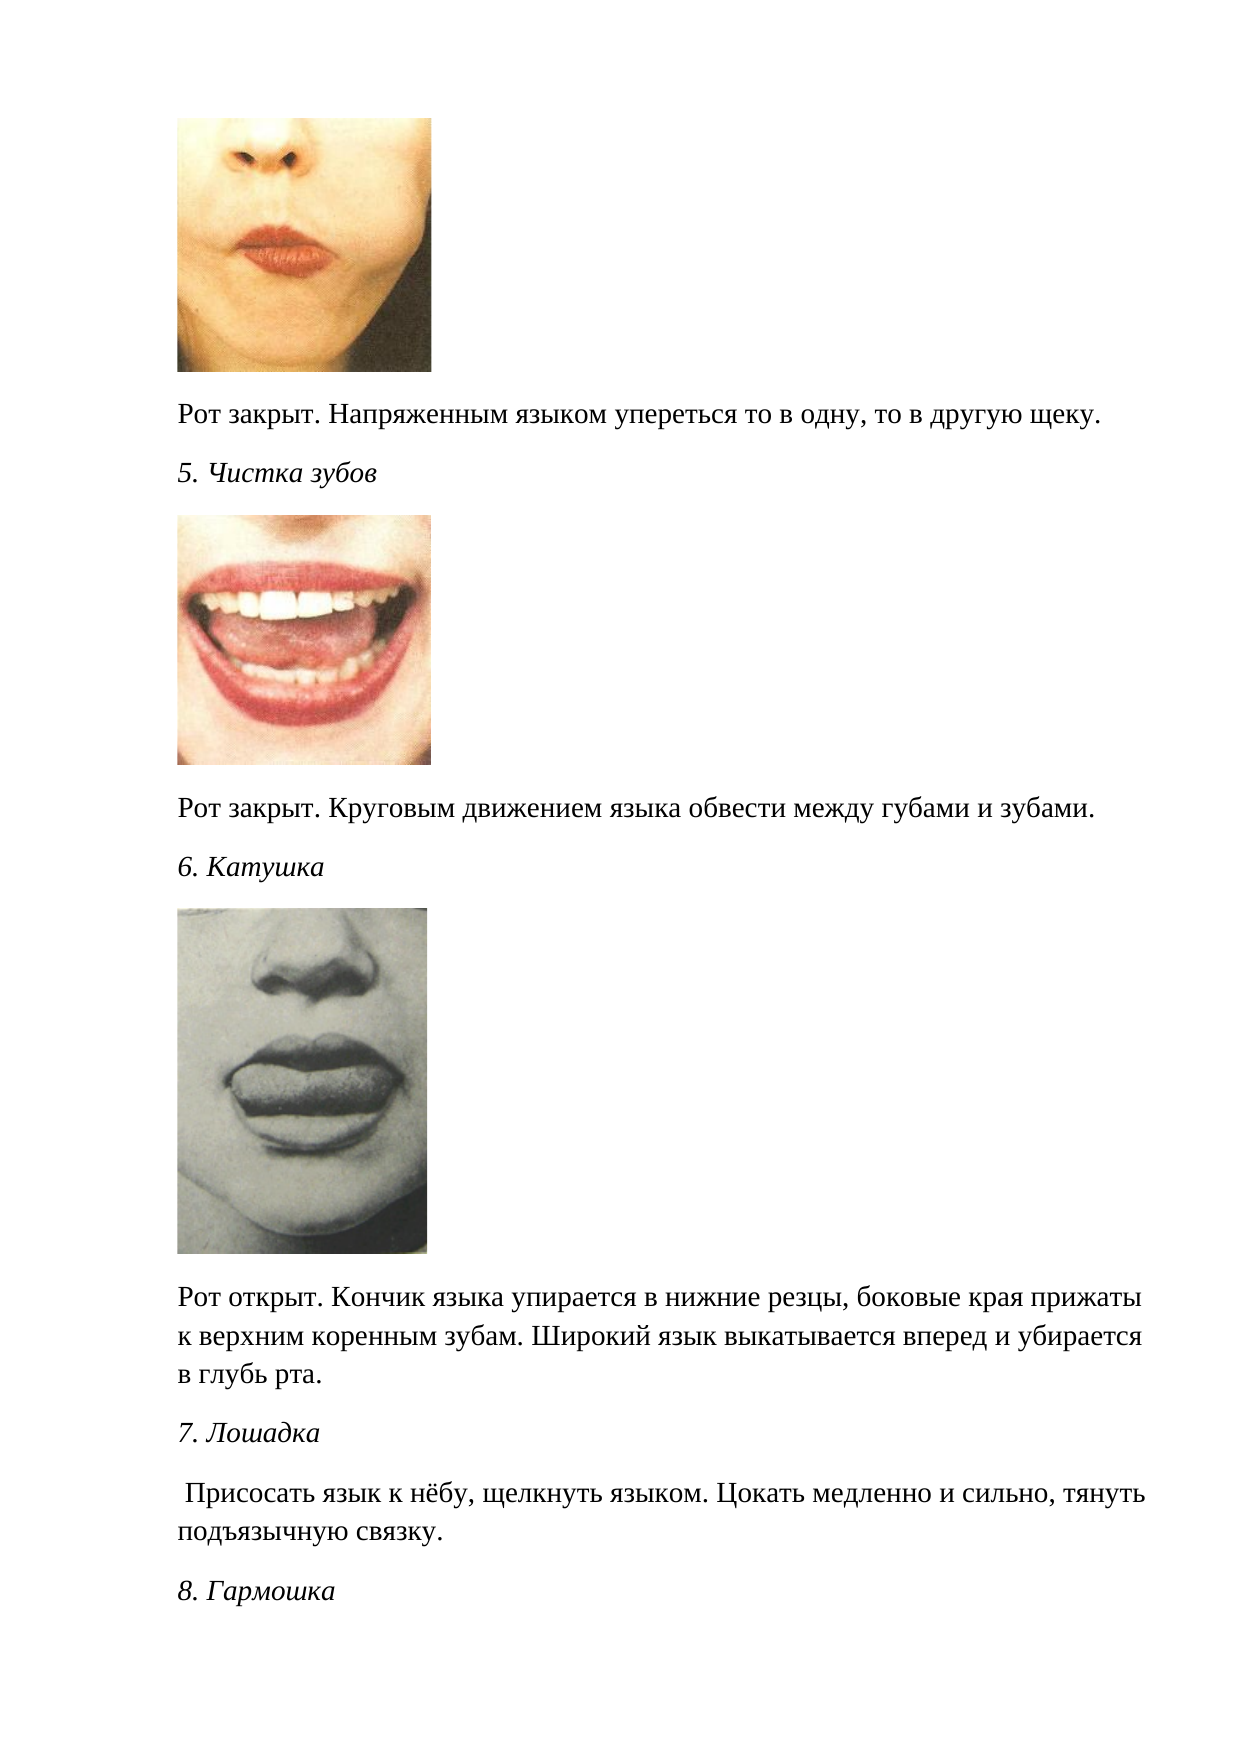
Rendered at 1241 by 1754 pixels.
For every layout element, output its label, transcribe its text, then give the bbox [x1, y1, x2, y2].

text 8. Гармошка [177, 1573, 1152, 1606]
text 6. Катушка [177, 849, 1152, 883]
text 5. Чистка зубов [177, 456, 1152, 489]
text 7. Лошадка [177, 1416, 1152, 1449]
picture [177, 908, 428, 1254]
picture [177, 515, 431, 765]
text Рот закрыт. Круговым движением языка обвести между губами и зубами. [177, 790, 1152, 823]
picture [177, 118, 432, 372]
text Рот закрыт. Напряженным языком упереться то в одну, то в другую щеку. [177, 396, 1152, 430]
text Присосать язык к нёбу, щелкнуть языком. Цокать медленно и сильно, тянуть подъязычную связку. [177, 1475, 1152, 1547]
text Рот открыт. Кончик языка упирается в нижние резцы, боковые края прижаты к верхним коренным зубам. Широкий язык выкатывается вперед и убирается в глубь рта. [177, 1279, 1152, 1390]
